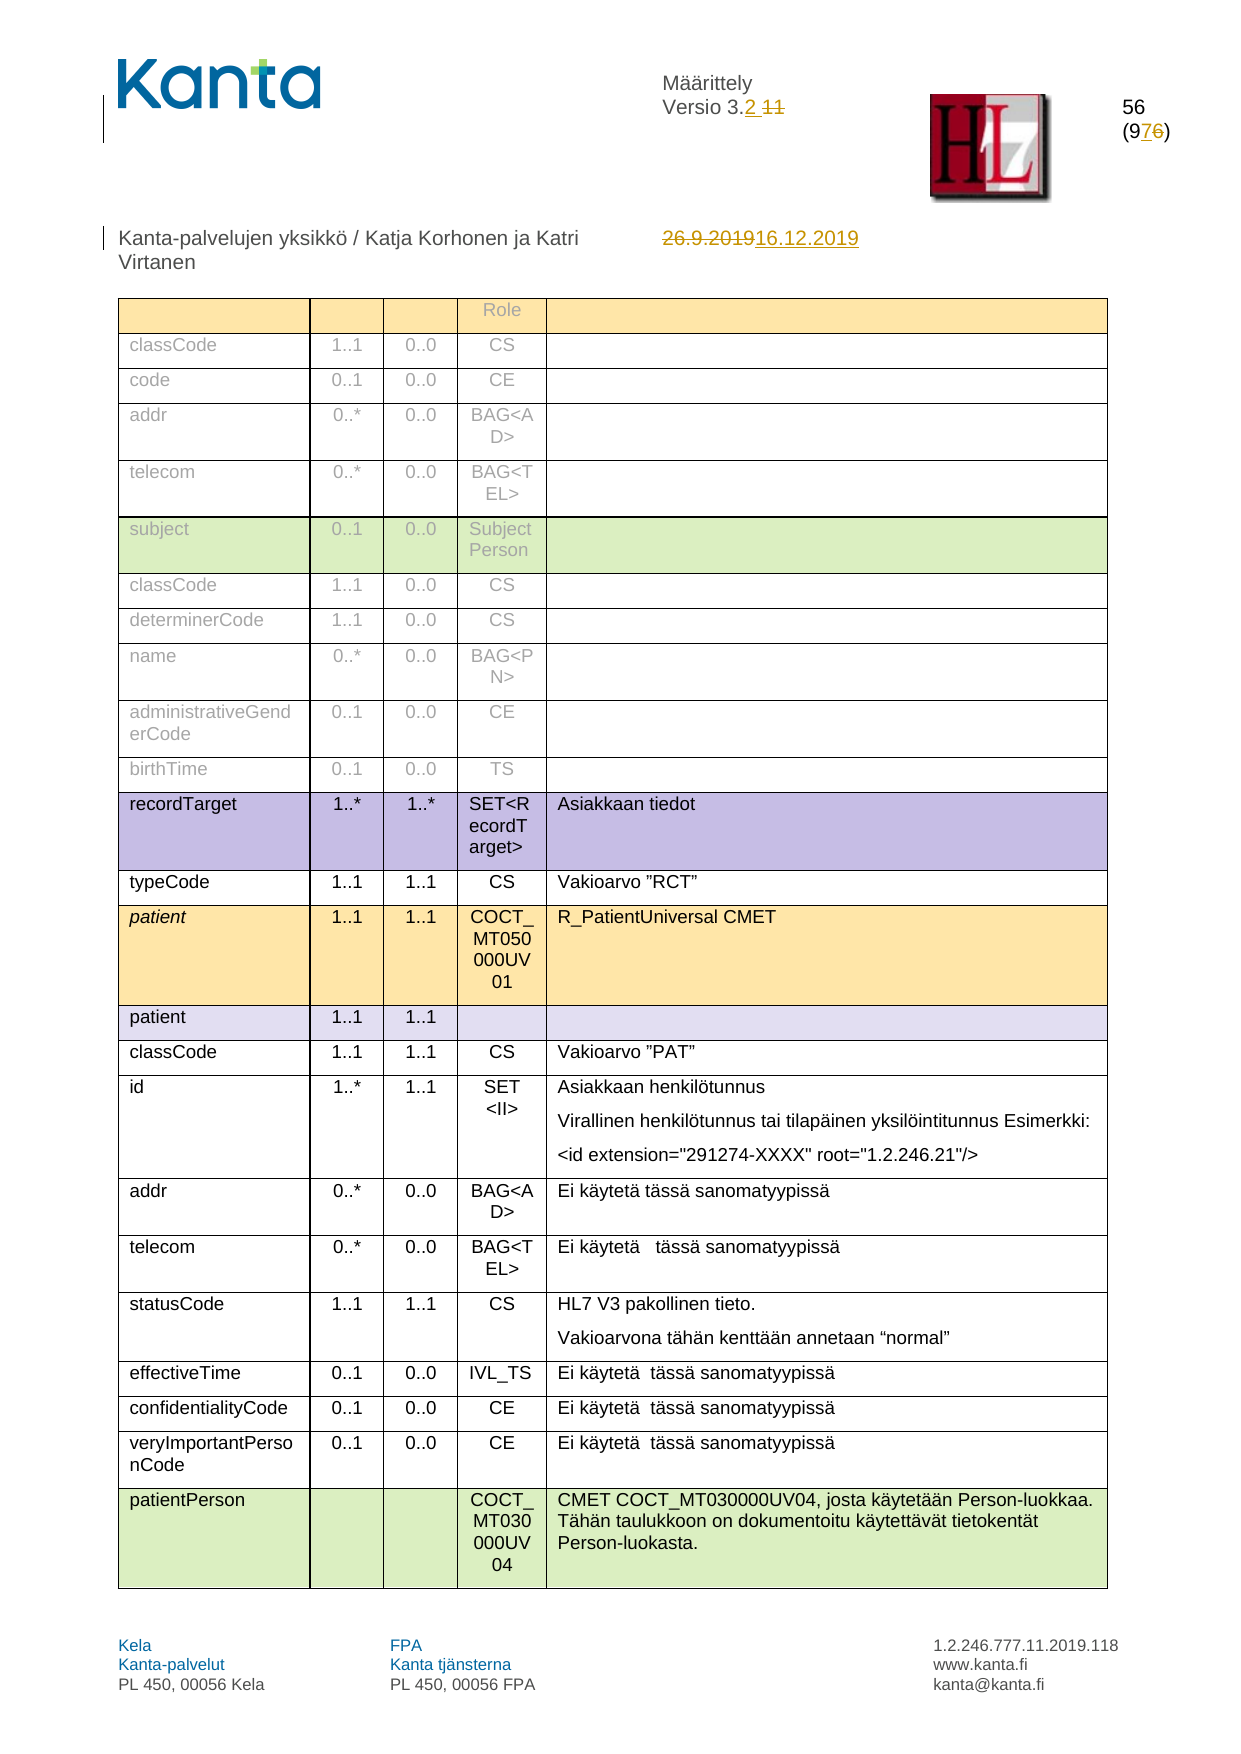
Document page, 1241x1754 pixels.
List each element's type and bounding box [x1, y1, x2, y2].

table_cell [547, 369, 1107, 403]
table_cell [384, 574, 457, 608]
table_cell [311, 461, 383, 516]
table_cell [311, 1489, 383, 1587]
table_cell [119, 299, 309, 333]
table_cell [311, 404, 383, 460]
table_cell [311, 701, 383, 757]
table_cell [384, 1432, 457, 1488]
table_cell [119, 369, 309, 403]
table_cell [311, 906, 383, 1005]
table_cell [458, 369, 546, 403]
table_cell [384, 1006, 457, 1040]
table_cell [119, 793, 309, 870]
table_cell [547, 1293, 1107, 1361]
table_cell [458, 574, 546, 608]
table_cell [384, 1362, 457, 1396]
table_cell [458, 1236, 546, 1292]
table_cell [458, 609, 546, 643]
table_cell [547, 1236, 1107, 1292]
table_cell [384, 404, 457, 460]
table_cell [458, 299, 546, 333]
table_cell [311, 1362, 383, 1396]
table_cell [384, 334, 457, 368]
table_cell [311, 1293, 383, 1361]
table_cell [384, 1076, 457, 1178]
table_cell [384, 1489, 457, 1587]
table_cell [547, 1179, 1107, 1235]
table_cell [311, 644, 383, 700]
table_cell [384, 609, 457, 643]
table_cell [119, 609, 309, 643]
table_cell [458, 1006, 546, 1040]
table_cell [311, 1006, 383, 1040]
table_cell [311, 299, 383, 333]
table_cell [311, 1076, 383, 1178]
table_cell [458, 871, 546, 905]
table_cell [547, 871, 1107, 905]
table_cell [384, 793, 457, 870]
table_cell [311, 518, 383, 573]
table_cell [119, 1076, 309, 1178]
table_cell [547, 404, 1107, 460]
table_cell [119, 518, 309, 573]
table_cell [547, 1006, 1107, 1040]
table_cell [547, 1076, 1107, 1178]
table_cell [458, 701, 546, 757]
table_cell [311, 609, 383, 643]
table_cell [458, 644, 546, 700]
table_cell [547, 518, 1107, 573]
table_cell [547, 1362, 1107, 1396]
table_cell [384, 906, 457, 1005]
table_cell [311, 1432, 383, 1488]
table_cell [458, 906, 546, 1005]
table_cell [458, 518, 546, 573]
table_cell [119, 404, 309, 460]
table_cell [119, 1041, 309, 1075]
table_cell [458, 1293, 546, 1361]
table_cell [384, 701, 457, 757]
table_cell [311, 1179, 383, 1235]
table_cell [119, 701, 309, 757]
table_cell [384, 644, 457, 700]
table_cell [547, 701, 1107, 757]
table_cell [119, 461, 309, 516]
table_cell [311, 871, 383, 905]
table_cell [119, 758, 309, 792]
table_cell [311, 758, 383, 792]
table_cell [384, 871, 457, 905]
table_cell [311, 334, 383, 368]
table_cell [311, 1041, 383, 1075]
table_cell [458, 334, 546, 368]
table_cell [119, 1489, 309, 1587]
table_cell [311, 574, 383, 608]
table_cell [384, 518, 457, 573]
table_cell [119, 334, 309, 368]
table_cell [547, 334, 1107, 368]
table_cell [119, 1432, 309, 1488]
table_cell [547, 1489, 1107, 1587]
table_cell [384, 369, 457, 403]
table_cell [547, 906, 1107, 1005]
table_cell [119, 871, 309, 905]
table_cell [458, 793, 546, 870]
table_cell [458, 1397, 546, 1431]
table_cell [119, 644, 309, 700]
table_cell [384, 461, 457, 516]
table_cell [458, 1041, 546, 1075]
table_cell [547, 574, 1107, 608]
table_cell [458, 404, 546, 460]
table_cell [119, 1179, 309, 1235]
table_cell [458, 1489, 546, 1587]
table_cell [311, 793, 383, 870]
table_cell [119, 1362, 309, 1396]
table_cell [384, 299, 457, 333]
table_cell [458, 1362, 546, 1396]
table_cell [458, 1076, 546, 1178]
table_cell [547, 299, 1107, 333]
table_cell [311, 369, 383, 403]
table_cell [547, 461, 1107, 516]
picture [930, 94, 1053, 203]
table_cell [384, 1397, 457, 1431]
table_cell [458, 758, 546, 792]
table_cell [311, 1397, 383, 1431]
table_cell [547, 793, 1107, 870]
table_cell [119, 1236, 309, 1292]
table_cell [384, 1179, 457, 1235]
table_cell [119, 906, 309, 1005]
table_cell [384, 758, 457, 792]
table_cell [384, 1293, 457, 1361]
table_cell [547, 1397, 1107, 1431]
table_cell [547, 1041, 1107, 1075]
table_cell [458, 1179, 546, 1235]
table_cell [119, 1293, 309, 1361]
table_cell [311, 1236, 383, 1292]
picture [118, 59, 321, 109]
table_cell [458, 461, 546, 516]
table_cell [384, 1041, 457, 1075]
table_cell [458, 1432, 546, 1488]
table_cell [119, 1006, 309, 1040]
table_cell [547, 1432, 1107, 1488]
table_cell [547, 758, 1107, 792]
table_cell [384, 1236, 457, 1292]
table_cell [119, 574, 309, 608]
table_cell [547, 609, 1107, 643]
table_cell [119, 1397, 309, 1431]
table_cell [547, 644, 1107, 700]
